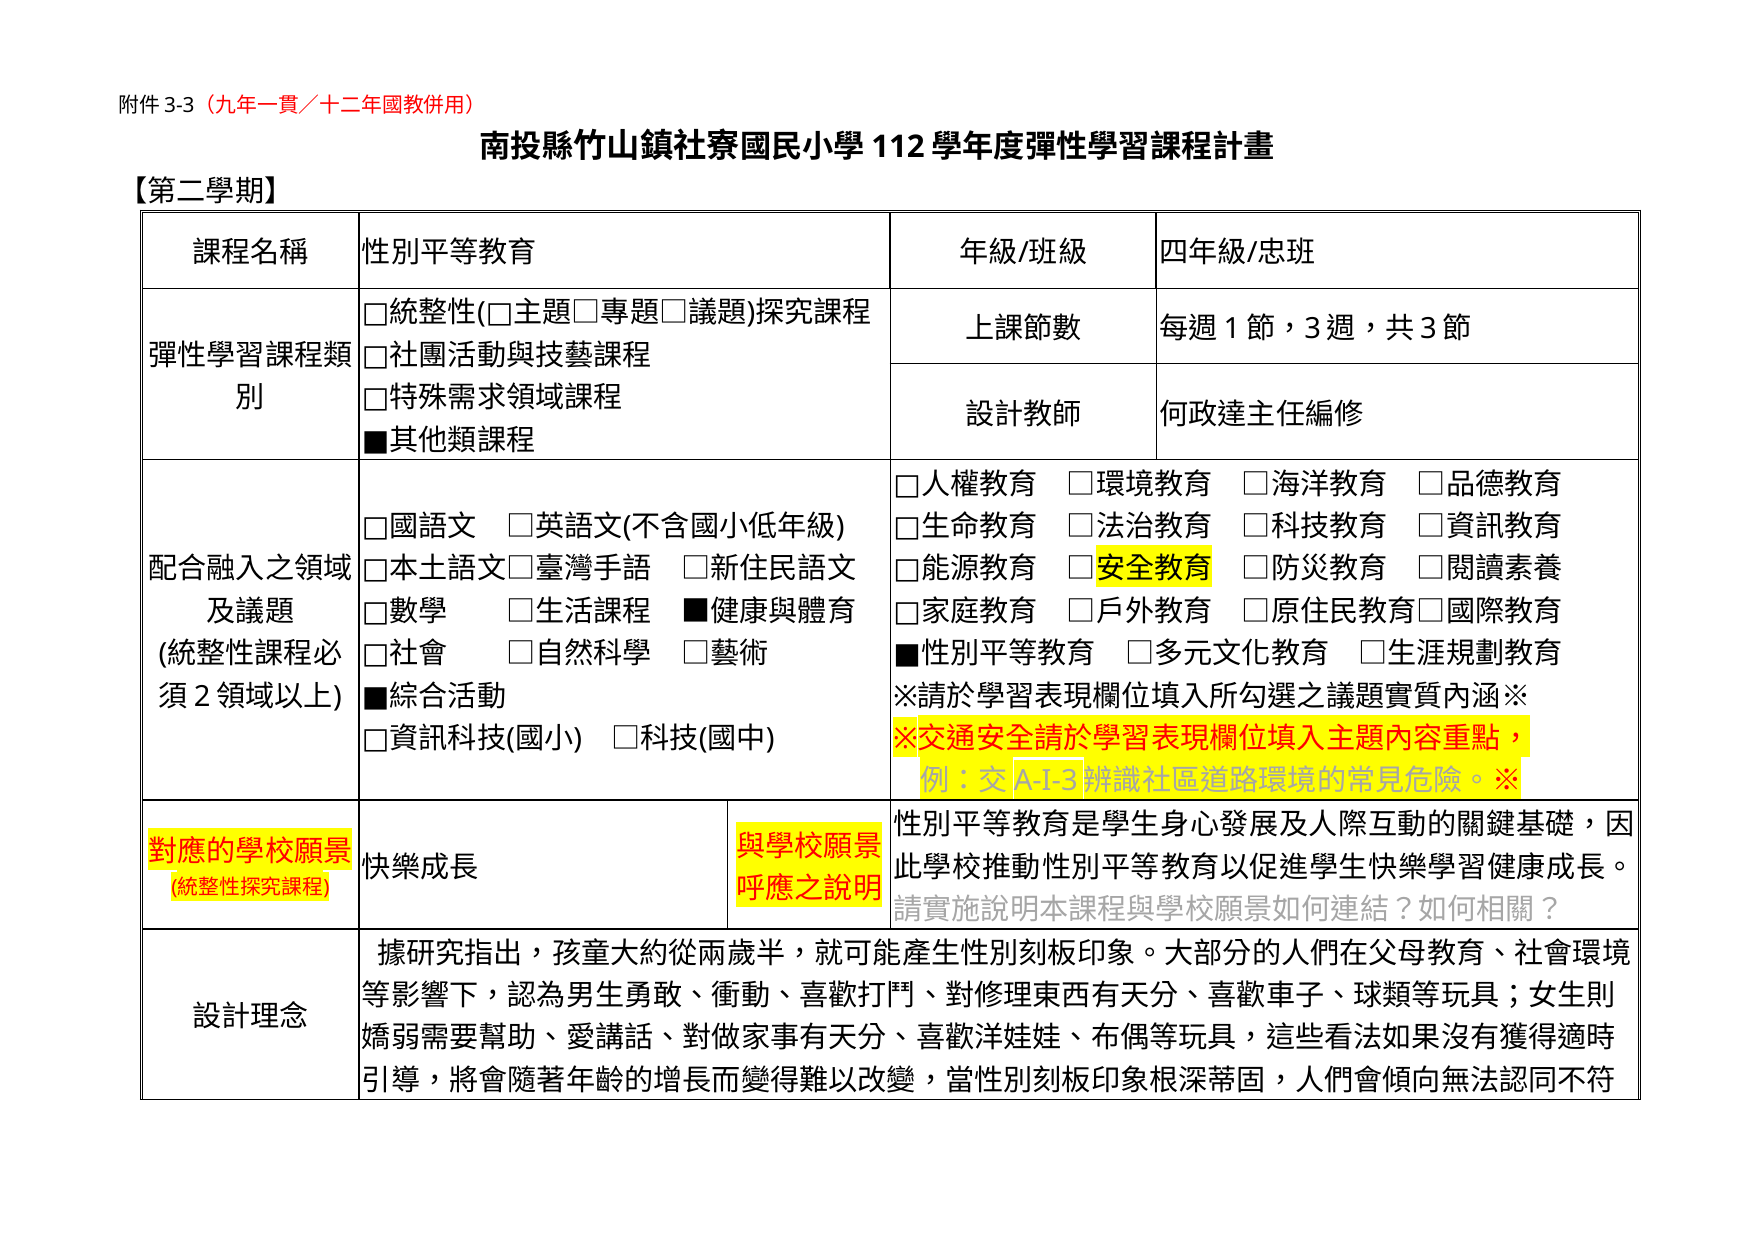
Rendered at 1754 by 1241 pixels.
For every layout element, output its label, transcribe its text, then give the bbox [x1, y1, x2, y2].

table_header 四年級/忠班 [1157, 213, 1638, 287]
table_cell 配合融入之領域及議題 (統整性課程必須2領域以上) [143, 460, 358, 799]
table_cell 對應的學校願景 (統整性探究課程) [143, 801, 358, 928]
table_cell □國語文 □英語文(不含國小低年級) □本土語文□臺灣手語 □新住民語文 □數學 □生活課程 ■健康與體育 □社會 □自然科學 □藝術 ■綜合活動 □資訊科技(國小) □科技(國中) [360, 460, 890, 799]
table_cell 每週1節，3週，共3節 [1157, 289, 1638, 363]
table_cell 設計教師 [891, 364, 1156, 459]
table_cell 設計理念 [143, 930, 358, 1098]
table_header 年級/班級 [891, 213, 1155, 287]
table_cell 快樂成長 [360, 801, 727, 928]
table_header 課程名稱 [143, 213, 358, 287]
table_cell 彈性學習課程類別 [143, 289, 358, 459]
table_cell 性別平等教育是學生身心發展及人際互動的關鍵基礎，因此學校推動性別平等教育以促進學生快樂學習健康成長。請實施說明本課程與學校願景如何連結？如何相關？ [891, 801, 1638, 928]
table_cell 與學校願景呼應之說明 [728, 801, 890, 928]
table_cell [360, 930, 1638, 1098]
table_cell 何政達主任編修 [1157, 364, 1638, 459]
table_cell 上課節數 [891, 289, 1156, 363]
text 南投縣竹山鎮社寮國民小學112學年度彈性學習課程計畫 [118, 119, 1636, 167]
table_cell □統整性(□主題□專題□議題)探究課程 □社團活動與技藝課程 □特殊需求領域課程 ■其他類課程 [360, 289, 890, 459]
table_header 性別平等教育 [360, 213, 889, 287]
text 【第二學期】 [118, 167, 1636, 209]
table_cell □人權教育 □環境教育 □海洋教育 □品德教育 □生命教育 □法治教育 □科技教育 □資訊教育 □能源教育 □安全教育 □防災教育 □閱讀素養 □家庭教育 □戶外教育 □原住民教育□國際教育 ■性別平等教育 □多元文化教育 □生涯規劃教育 ※請於學習表現欄位填入所勾選之議題實質內涵※ ※交通安全請於學習表現欄位填入主題內容重點， 例：交A-I-3辨識社區道路環境的常見危險。※ [891, 460, 1638, 799]
